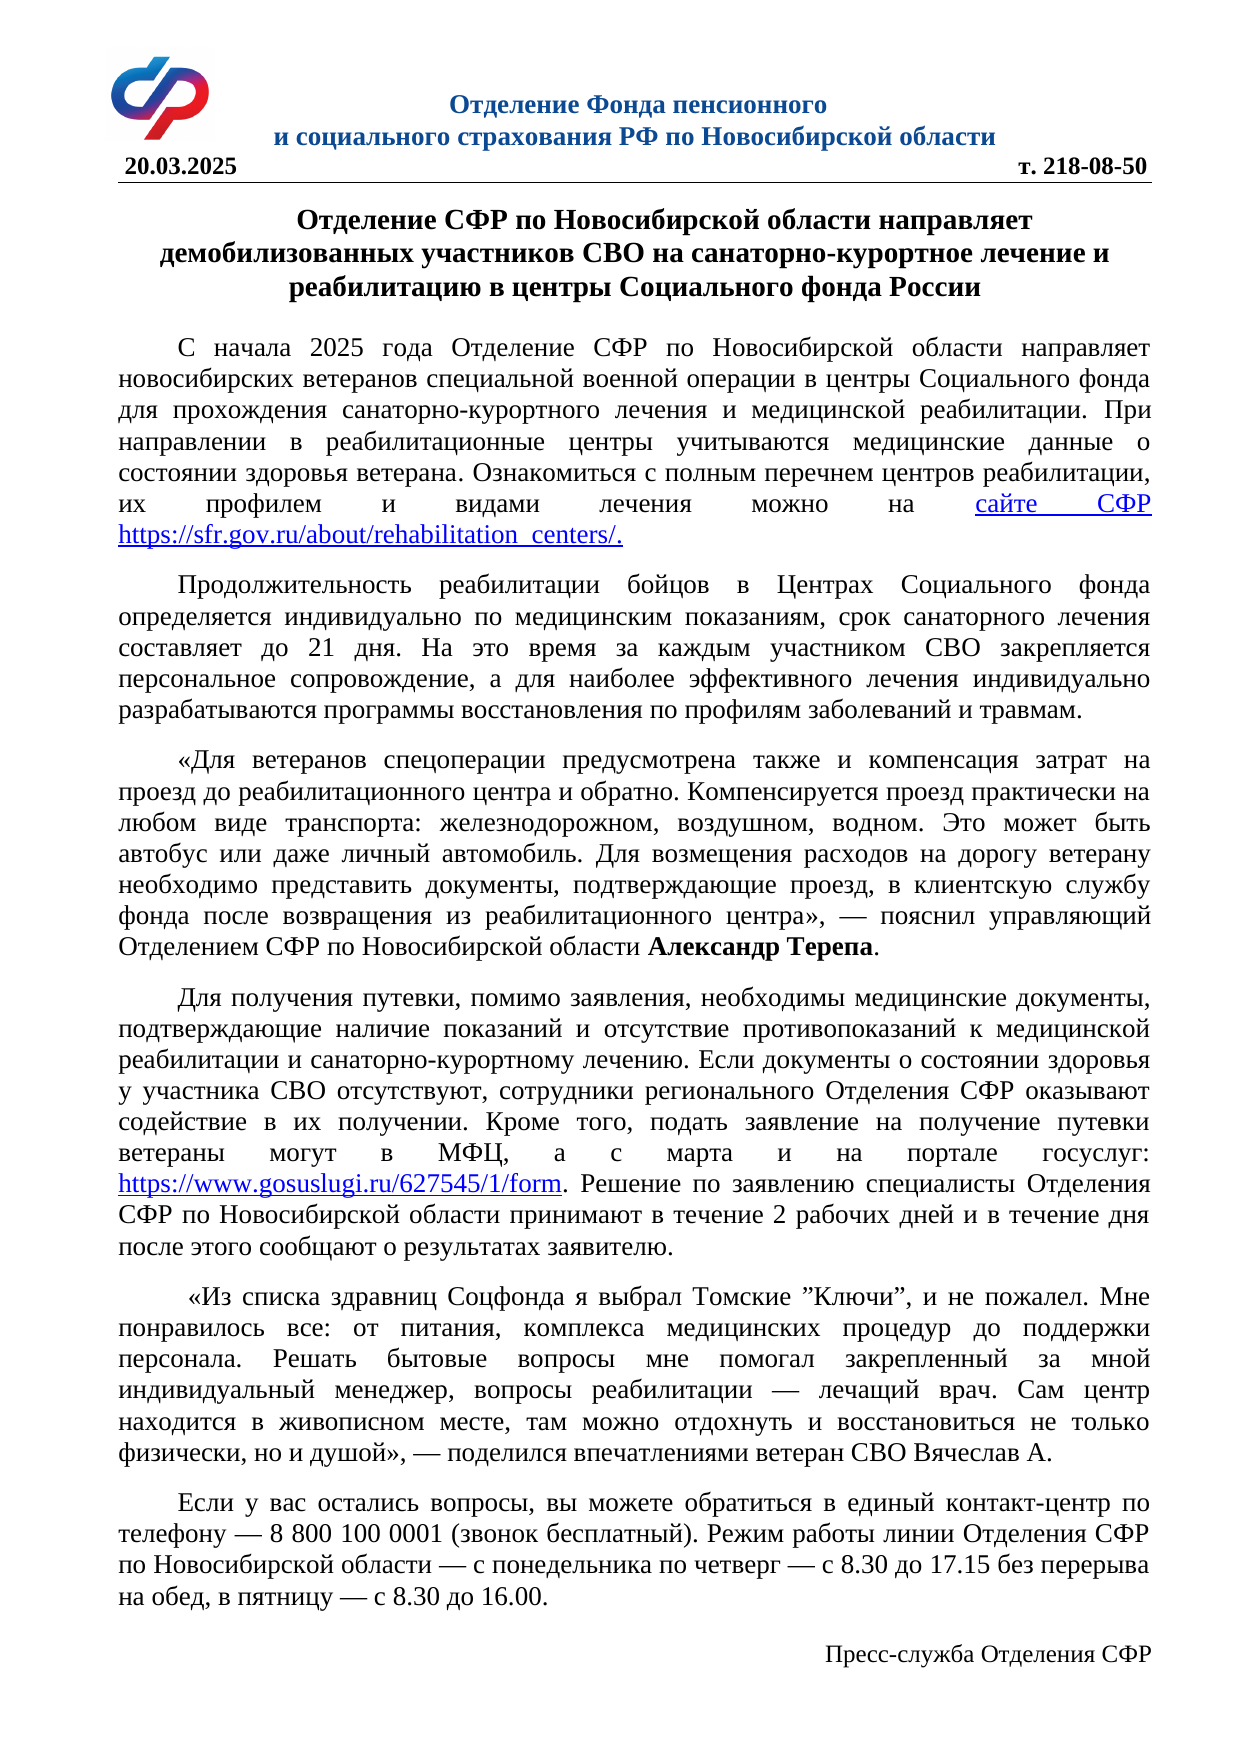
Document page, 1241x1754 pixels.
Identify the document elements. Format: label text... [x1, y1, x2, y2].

text «Для ветеранов спецоперации предусмотрена также и компенсация затрат на проезд до реабилитационного центра и обратно. Компенсируется проезд практически на любом виде транспорта: железнодорожном, воздушном, водном. Это может быть автобус или даже личный автомобиль. Для возмещения расходов на дорогу ветерану необходимо представить документы, подтверждающие проезд, в клиентскую службу фонда после возвращения из реабилитационного центра», — пояснил управляющий Отделением СФР по Новосибирской области Александр Терепа. [118, 743, 1152, 961]
text Для получения путевки, помимо заявления, необходимы медицинские документы, подтверждающие наличие показаний и отсутствие противопоказаний к медицинской реабилитации и санаторно-курортному лечению. Если документы о состоянии здоровья у участника СВО отсутствуют, сотрудники регионального Отделения СФР оказывают содействие в их получении. Кроме того, подать заявление на получение путевки ветераны могут в МФЦ, а с марта и на портале госуслуг: https://www.gosuslugi.ru/627545/1/form. Решение по заявлению специалисты Отделения СФР по Новосибирской области принимают в течение 2 рабочих дней и в течение дня после этого сообщают о результатах заявителю. [118, 981, 1152, 1261]
text Пресс-служба Отделения CФР [118, 1639, 1152, 1668]
text Отделение СФР по Новосибирской области направляет демобилизованных участников СВО на санаторно-курортное лечение и реабилитацию в центры Социального фонда России [118, 202, 1152, 303]
text С начала 2025 года Отделение СФР по Новосибирской области направляет новосибирских ветеранов специальной военной операции в центры Социального фонда для прохождения санаторно-курортного лечения и медицинской реабилитации. При направлении в реабилитационные центры учитываются медицинские данные о состоянии здоровья ветерана. Ознакомиться с полным перечнем центров реабилитации, их профилем и видами лечения можно на сайте СФР https://sfr.gov.ru/about/rehabilitation_centers/. [118, 331, 1152, 549]
text Продолжительность реабилитации бойцов в Центрах Социального фонда определяется индивидуально по медицинским показаниям, срок санаторного лечения составляет до 21 дня. На это время за каждым участником СВО закрепляется персональное сопровождение, а для наиболее эффективного лечения индивидуально разрабатываются программы восстановления по профилям заболеваний и травмам. [118, 568, 1152, 724]
title и социального страхования РФ по Новосибирской области [118, 120, 1152, 151]
title Отделение Фонда пенсионного [215, 89, 1152, 120]
text Если у вас остались вопросы, вы можете обратиться в единый контакт-центр по телефону — 8 800 100 0001 (звонок бесплатный). Режим работы линии Отделения СФР по Новосибирской области — с понедельника по четверг — с 8.30 до 17.15 без перерыва на обед, в пятницу — с 8.30 до 16.00. [118, 1486, 1152, 1611]
text «Из списка здравниц Соцфонда я выбрал Томские ”Ключи”, и не пожалел. Мне понравилось все: от питания, комплекса медицинских процедур до поддержки персонала. Решать бытовые вопросы мне помогал закрепленный за мной индивидуальный менеджер, вопросы реабилитации — лечащий врач. Сам центр находится в живописном месте, там можно отдохнуть и восстановиться не только физически, но и душой», — поделился впечатлениями ветеран СВО Вячеслав А. [118, 1280, 1152, 1467]
picture [105, 47, 215, 141]
text 20.03.2025 т. 218-08-50 [118, 151, 1152, 182]
